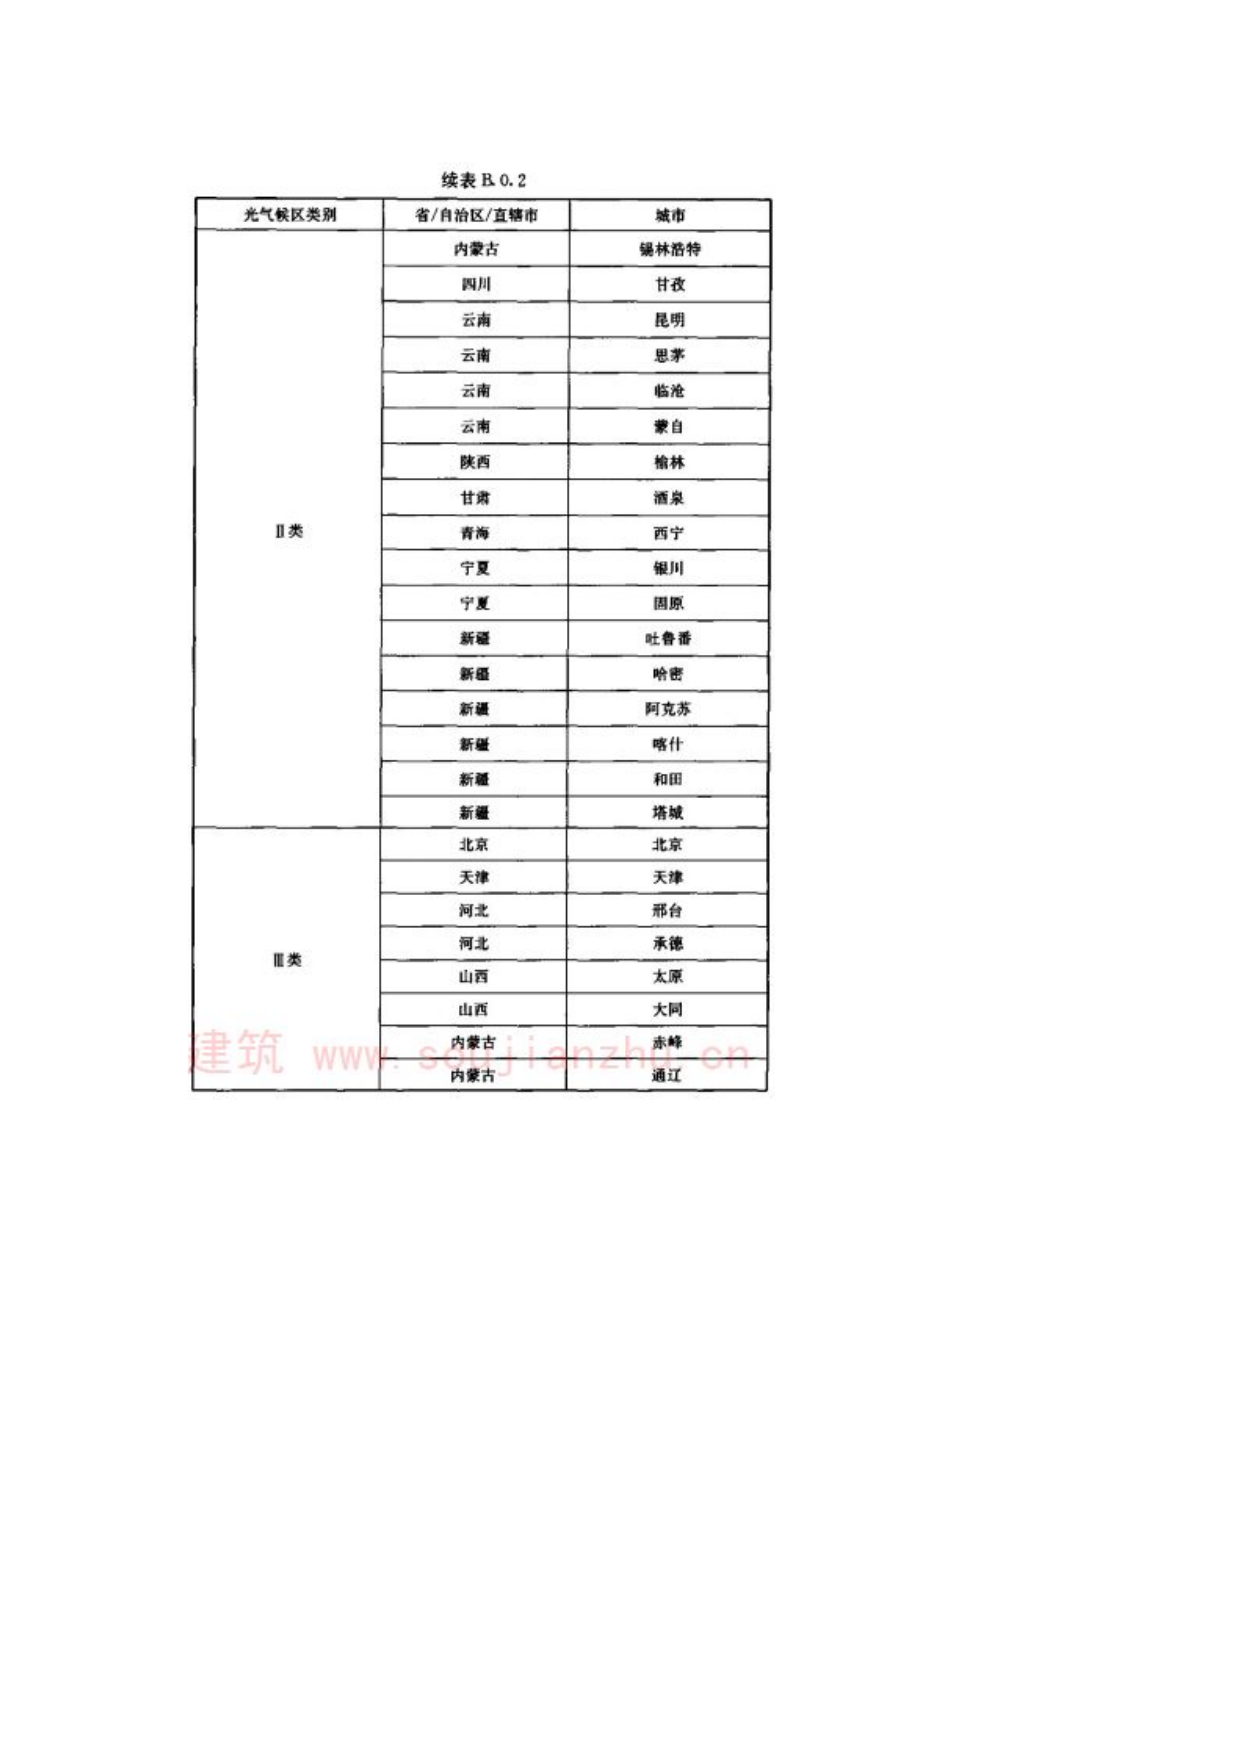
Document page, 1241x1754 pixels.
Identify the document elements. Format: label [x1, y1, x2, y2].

picture [187, 162, 775, 1100]
